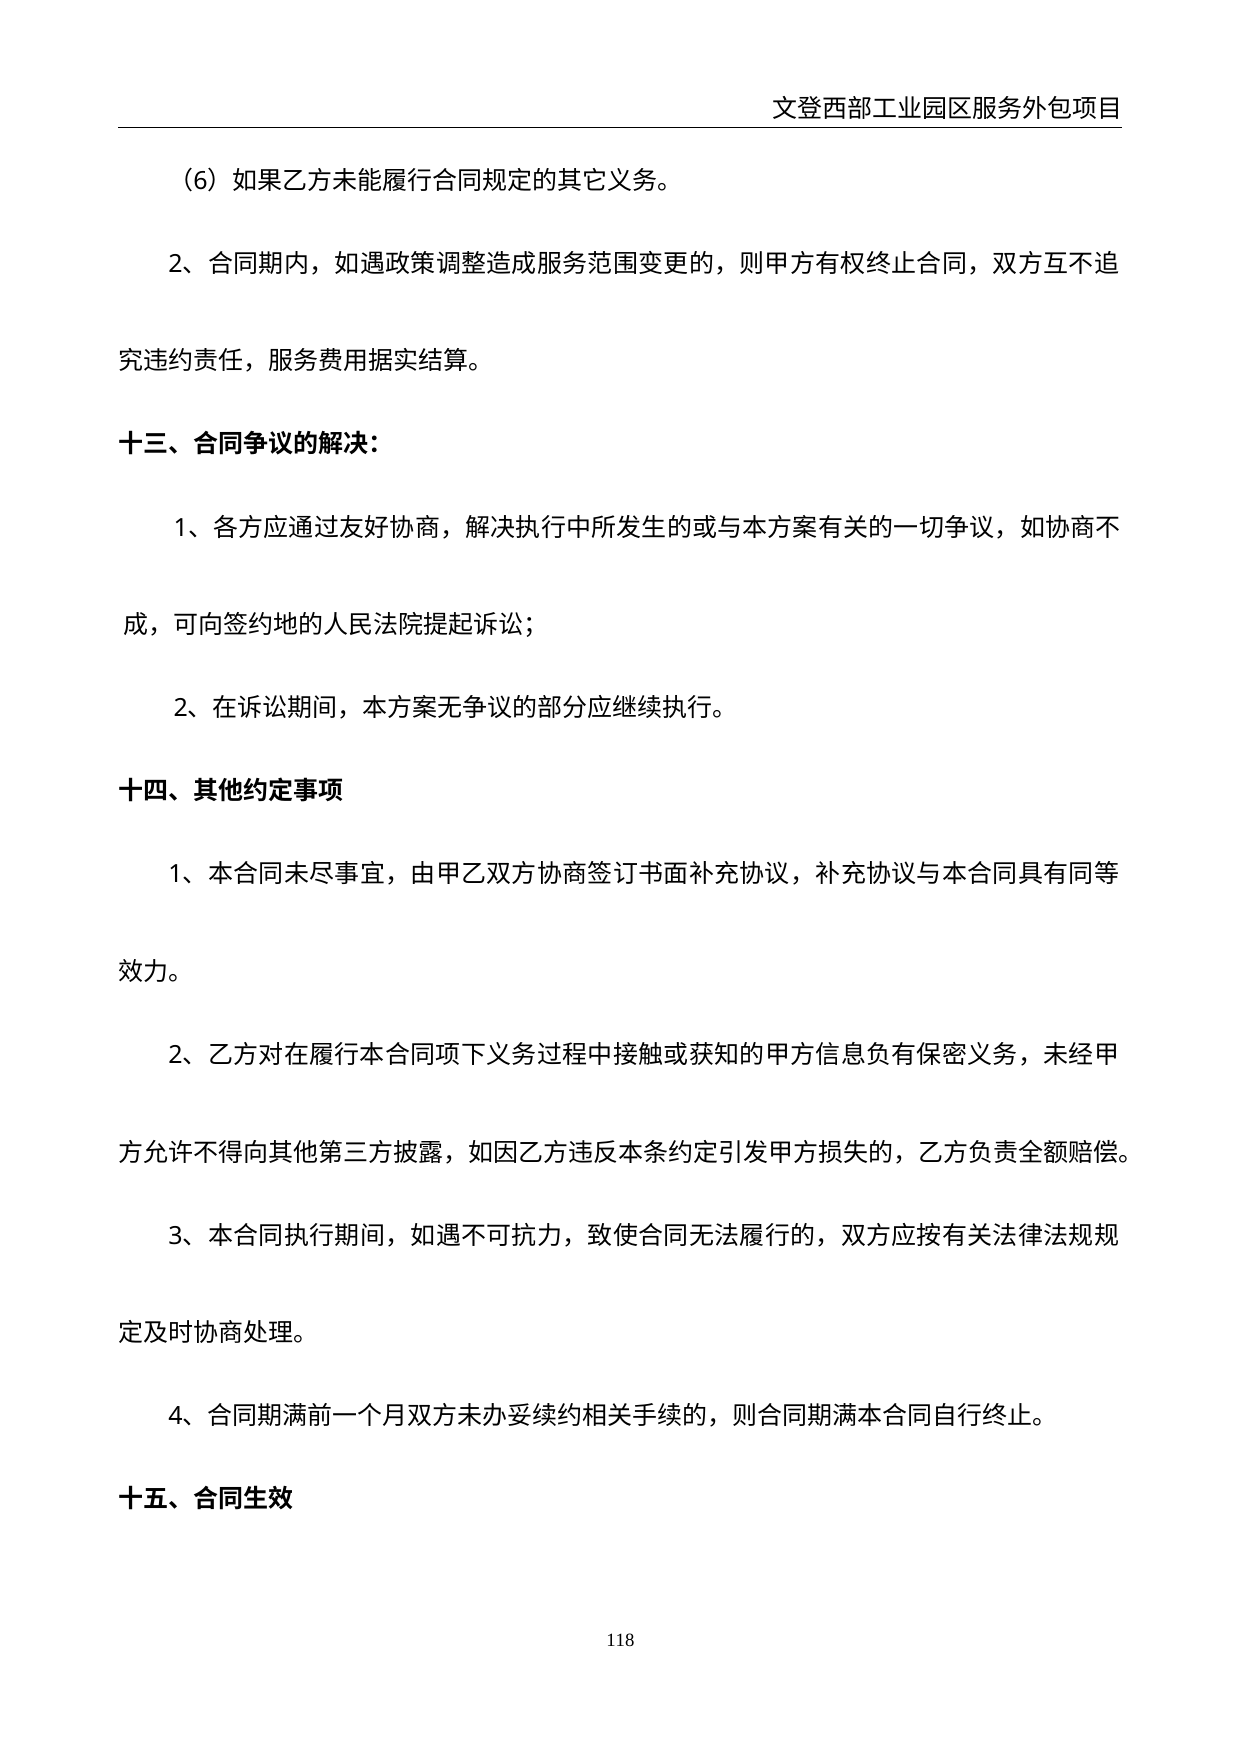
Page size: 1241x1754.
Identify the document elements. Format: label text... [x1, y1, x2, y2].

text 1、本合同未尽事宜，由甲乙双方协商签订书面补充协议，补充协议与本合同具有同等效力。 [118, 839, 1122, 1002]
text 十四、其他约定事项 [118, 756, 1122, 821]
text 2、合同期内，如遇政策调整造成服务范围变更的，则甲方有权终止合同，双方互不追究违约责任，服务费用据实结算。 [118, 229, 1122, 391]
text 4、合同期满前一个月双方未办妥续约相关手续的，则合同期满本合同自行终止。 [118, 1381, 1122, 1446]
text 十三、合同争议的解决： [118, 409, 1122, 474]
text 1、各方应通过友好协商，解决执行中所发生的或与本方案有关的一切争议，如协商不成，可向签约地的人民法院提起诉讼； [123, 493, 1122, 655]
text 2、在诉讼期间，本方案无争议的部分应继续执行。 [123, 673, 1122, 738]
text 十五、合同生效 [118, 1464, 1122, 1529]
text 2、乙方对在履行本合同项下义务过程中接触或获知的甲方信息负有保密义务，未经甲方允许不得向其他第三方披露，如因乙方违反本条约定引发甲方损失的，乙方负责全额赔偿。 [118, 1020, 1122, 1183]
text 3、本合同执行期间，如遇不可抗力，致使合同无法履行的，双方应按有关法律法规规定及时协商处理。 [118, 1201, 1122, 1363]
text （6）如果乙方未能履行合同规定的其它义务。 [118, 146, 1122, 211]
